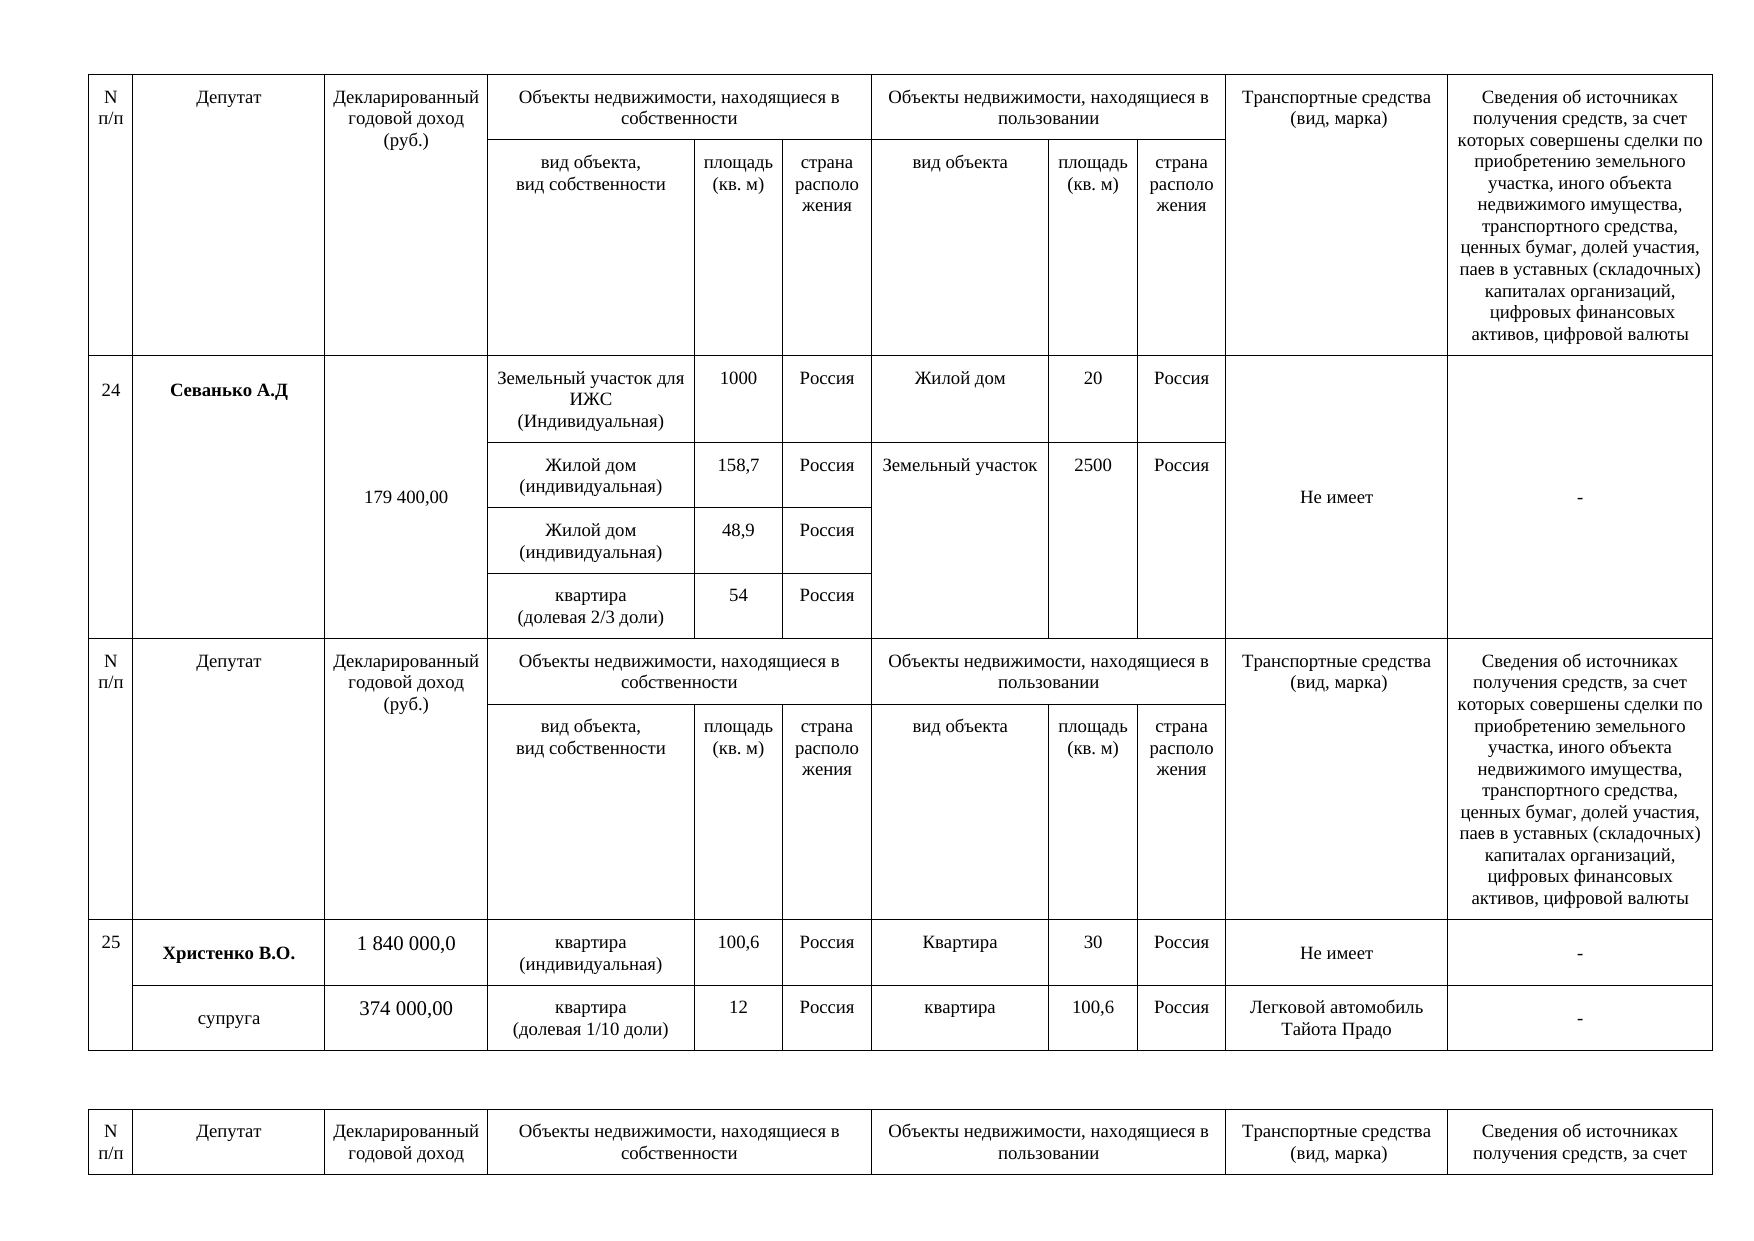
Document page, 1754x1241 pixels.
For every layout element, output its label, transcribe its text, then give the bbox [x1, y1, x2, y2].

table_cell вид объекта [872, 140, 1048, 355]
table_header Транспортные средства (вид, марка) [1226, 75, 1447, 355]
table_cell 25 [89, 920, 132, 1050]
table_cell страна расположения [1138, 140, 1225, 355]
table_header Депутат [133, 75, 324, 355]
table_cell - [1448, 356, 1712, 638]
table_cell Жилой дом (индивидуальная) [488, 443, 694, 507]
table_cell Объекты недвижимости, находящиеся в пользовании [872, 639, 1225, 703]
table_header Депутат [133, 1110, 324, 1174]
table_cell супруга [133, 986, 324, 1050]
table_cell квартира (долевая 2/3 доли) [488, 574, 694, 638]
table_cell Россия [1138, 443, 1225, 638]
table_cell 54 [695, 574, 782, 638]
table_cell Транспортные средства (вид, марка) [1226, 639, 1447, 919]
table_cell Россия [1138, 356, 1225, 442]
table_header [1448, 1110, 1712, 1174]
table_cell квартира [872, 986, 1048, 1050]
table_cell 24 [89, 356, 132, 638]
table_cell страна расположения [783, 705, 871, 919]
table_cell N п/п [89, 639, 132, 919]
table_cell площадь (кв. м) [1049, 705, 1137, 919]
table_header N п/п [89, 1110, 132, 1174]
table_cell Квартира [872, 920, 1048, 984]
table_cell 1 840 000,0 [325, 920, 487, 984]
table_cell Севанько А.Д [133, 356, 324, 638]
table_cell Земельный участок для ИЖС (Индивидуальная) [488, 356, 694, 442]
table_cell Россия [783, 920, 871, 984]
table_cell Россия [783, 574, 871, 638]
table_cell Россия [783, 508, 871, 573]
table_cell Жилой дом (индивидуальная) [488, 508, 694, 573]
table_header N п/п [89, 75, 132, 355]
table_cell 374 000,00 [325, 986, 487, 1050]
table_cell Депутат [133, 639, 324, 919]
table_cell Сведения об источниках получения средств, за счет которых совершены сделки по приобретению земельного участка, иного объекта недвижимого имущества, транспортного средства, ценных бумаг, долей участия, паев в уставных (складочных) капиталах организаций, цифровых финансовых активов, цифровой валюты [1448, 639, 1712, 919]
table_cell Земельный участок [872, 443, 1048, 638]
table_cell 100,6 [1049, 986, 1137, 1050]
table_cell вид объекта, вид собственности [488, 705, 694, 919]
table_cell Россия [1138, 986, 1225, 1050]
table_cell Россия [783, 443, 871, 507]
table_cell 1000 [695, 356, 782, 442]
table_cell Легковой автомобиль Тайота Прадо [1226, 986, 1447, 1050]
table_cell Декларированный годовой доход (руб.) [325, 639, 487, 919]
table_cell 12 [695, 986, 782, 1050]
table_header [325, 1110, 487, 1174]
table_cell вид объекта, вид собственности [488, 140, 694, 355]
table_cell - [1448, 920, 1712, 984]
table_cell Не имеет [1226, 356, 1447, 638]
table_cell Объекты недвижимости, находящиеся в собственности [488, 639, 871, 703]
table_cell вид объекта [872, 705, 1048, 919]
table_cell 179 400,00 [325, 356, 487, 638]
table_cell 158,7 [695, 443, 782, 507]
table_cell Христенко В.О. [133, 920, 324, 984]
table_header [1226, 1110, 1447, 1174]
table_cell Не имеет [1226, 920, 1447, 984]
table_header Объекты недвижимости, находящиеся в пользовании [872, 1110, 1225, 1174]
table_header Объекты недвижимости, находящиеся в собственности [488, 1110, 871, 1174]
table_cell площадь (кв. м) [1049, 140, 1137, 355]
table_cell 48,9 [695, 508, 782, 573]
table_header Объекты недвижимости, находящиеся в собственности [488, 75, 871, 139]
table_cell квартира (индивидуальная) [488, 920, 694, 984]
table_cell - [1448, 986, 1712, 1050]
table_header Объекты недвижимости, находящиеся в пользовании [872, 75, 1225, 139]
table_cell Россия [783, 986, 871, 1050]
table_cell 100,6 [695, 920, 782, 984]
table_cell площадь (кв. м) [695, 140, 782, 355]
table_cell 20 [1049, 356, 1137, 442]
table_cell Россия [783, 356, 871, 442]
table_cell площадь (кв. м) [695, 705, 782, 919]
table_cell Жилой дом [872, 356, 1048, 442]
table_cell страна расположения [1138, 705, 1225, 919]
table_header Декларированный годовой доход (руб.) [325, 75, 487, 355]
table_cell 2500 [1049, 443, 1137, 638]
table_cell страна расположения [783, 140, 871, 355]
table_cell квартира (долевая 1/10 доли) [488, 986, 694, 1050]
table_cell Россия [1138, 920, 1225, 984]
table_cell 30 [1049, 920, 1137, 984]
